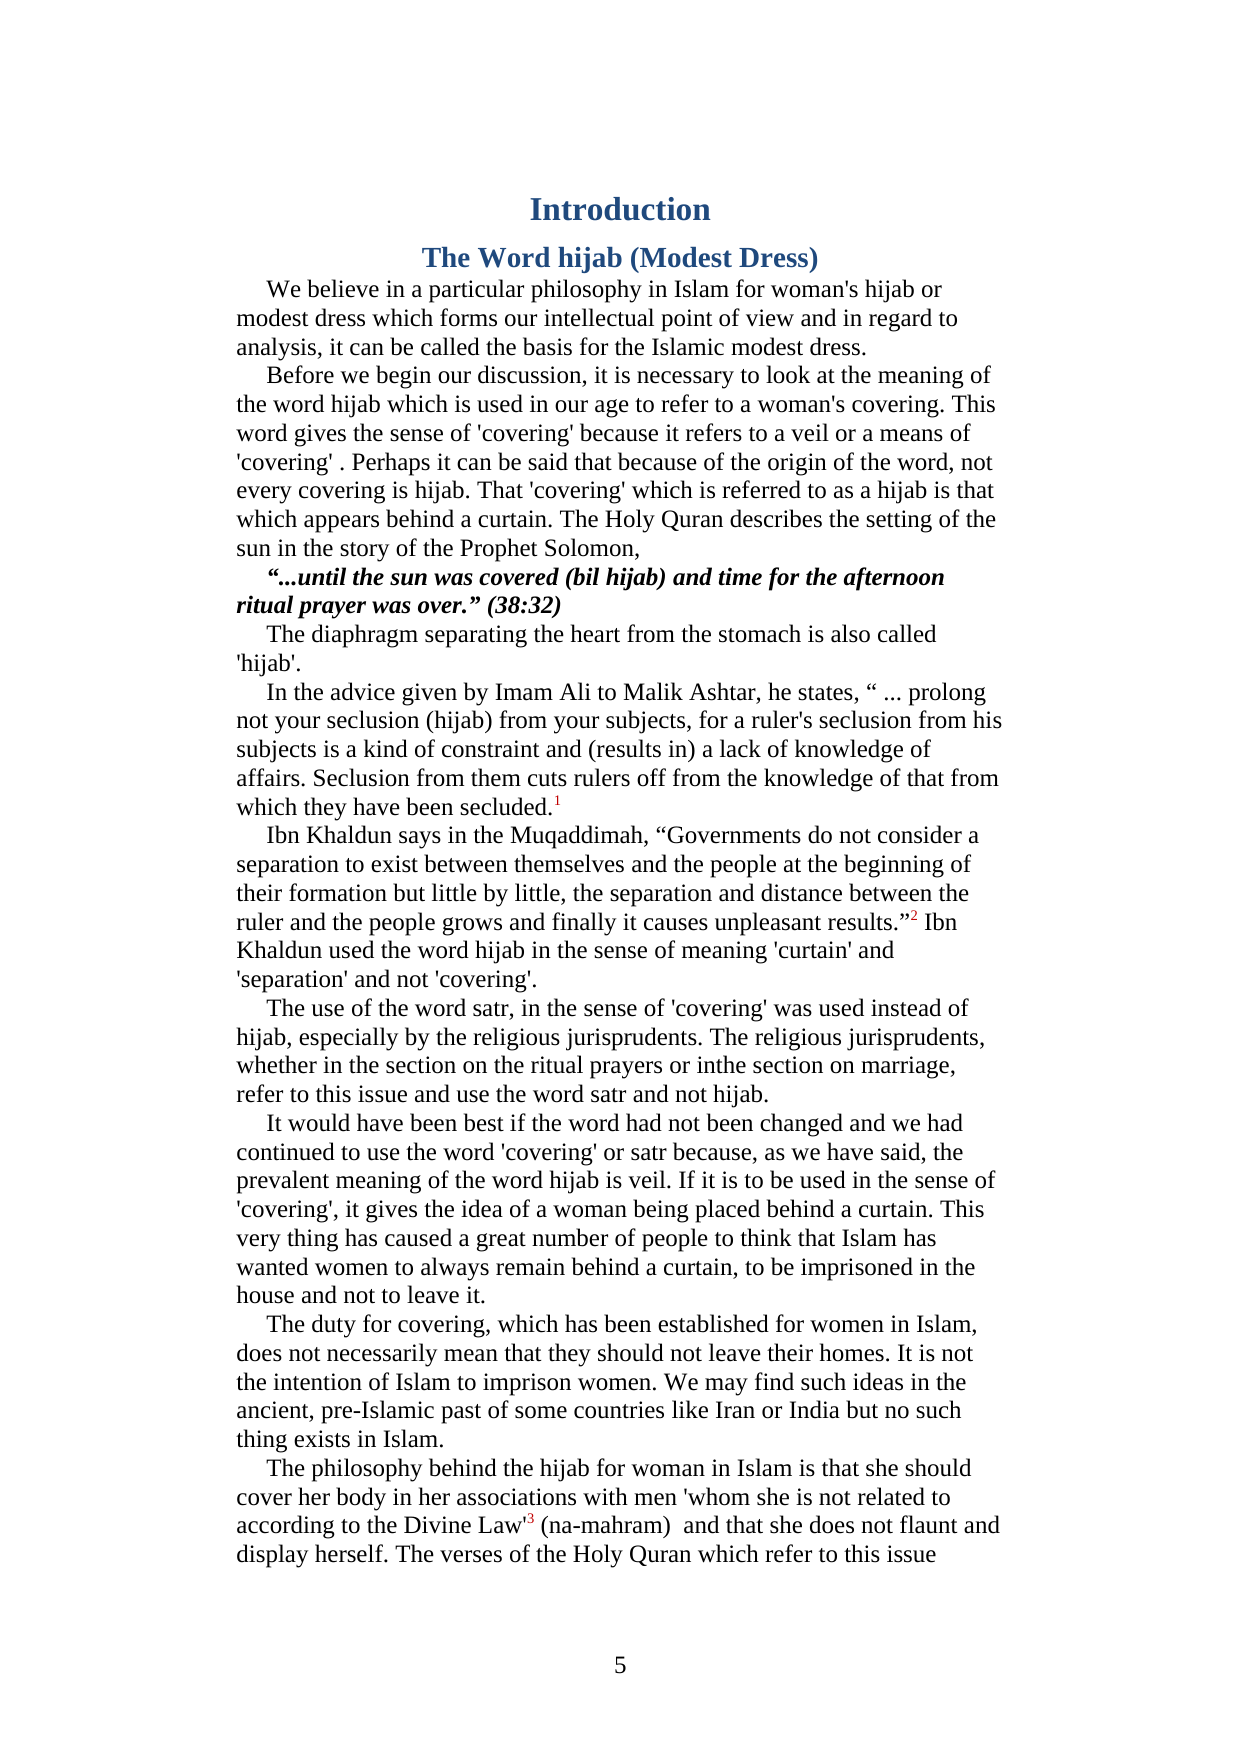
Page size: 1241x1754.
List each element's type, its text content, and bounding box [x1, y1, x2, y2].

subtitle Introduction [236, 190, 1004, 228]
subtitle The Word hijab (Modest Dress) [236, 241, 1004, 274]
text The use of the word satr, in the sense of 'covering' was used instead of hijab, especially by the religious jurisprudents. The religious jurisprudents, whether in the section on the ritual prayers or inthe section on marriage, refer to this issue and use the word satr and not hijab. [236, 993, 1004, 1108]
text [236, 1453, 1004, 1568]
text In the advice given by Imam Ali to Malik Ashtar, he states, “ ... prolong not your seclusion (hijab) from your subjects, for a ruler's seclusion from his subjects is a kind of constraint and (results in) a lack of knowledge of affairs. Seclusion from them cuts rulers off from the knowledge of that from which they have been secluded.1 [236, 677, 1004, 820]
text “...until the sun was covered (bil hijab) and time for the afternoon ritual prayer was over.” (38:32) [236, 562, 1004, 619]
text We believe in a particular philosophy in Islam for woman's hijab or modest dress which forms our intellectual point of view and in regard to analysis, it can be called the basis for the Islamic modest dress. [236, 274, 1004, 360]
text The diaphragm separating the heart from the stomach is also called 'hijab'. [236, 619, 1004, 677]
text Before we begin our discussion, it is necessary to look at the meaning of the word hijab which is used in our age to refer to a woman's covering. This word gives the sense of 'covering' because it refers to a veil or a means of 'covering' . Perhaps it can be said that because of the origin of the word, not every covering is hijab. That 'covering' which is referred to as a hijab is that which appears behind a curtain. The Holy Quran describes the setting of the sun in the story of the Prophet Solomon, [236, 360, 1004, 562]
text Ibn Khaldun says in the Muqaddimah, “Governments do not consider a separation to exist between themselves and the people at the beginning of their formation but little by little, the separation and distance between the ruler and the people grows and finally it causes unpleasant results.”2 Ibn Khaldun used the word hijab in the sense of meaning 'curtain' and 'separation' and not 'covering'. [236, 820, 1004, 993]
text It would have been best if the word had not been changed and we had continued to use the word 'covering' or satr because, as we have said, the prevalent meaning of the word hijab is veil. If it is to be used in the sense of 'covering', it gives the idea of a woman being placed behind a curtain. This very thing has caused a great number of people to think that Islam has wanted women to always remain behind a curtain, to be imprisoned in the house and not to leave it. [236, 1108, 1004, 1309]
text The duty for covering, which has been established for women in Islam, does not necessarily mean that they should not leave their homes. It is not the intention of Islam to imprison women. We may find such ideas in the ancient, pre-Islamic past of some countries like Iran or India but no such thing exists in Islam. [236, 1309, 1004, 1453]
